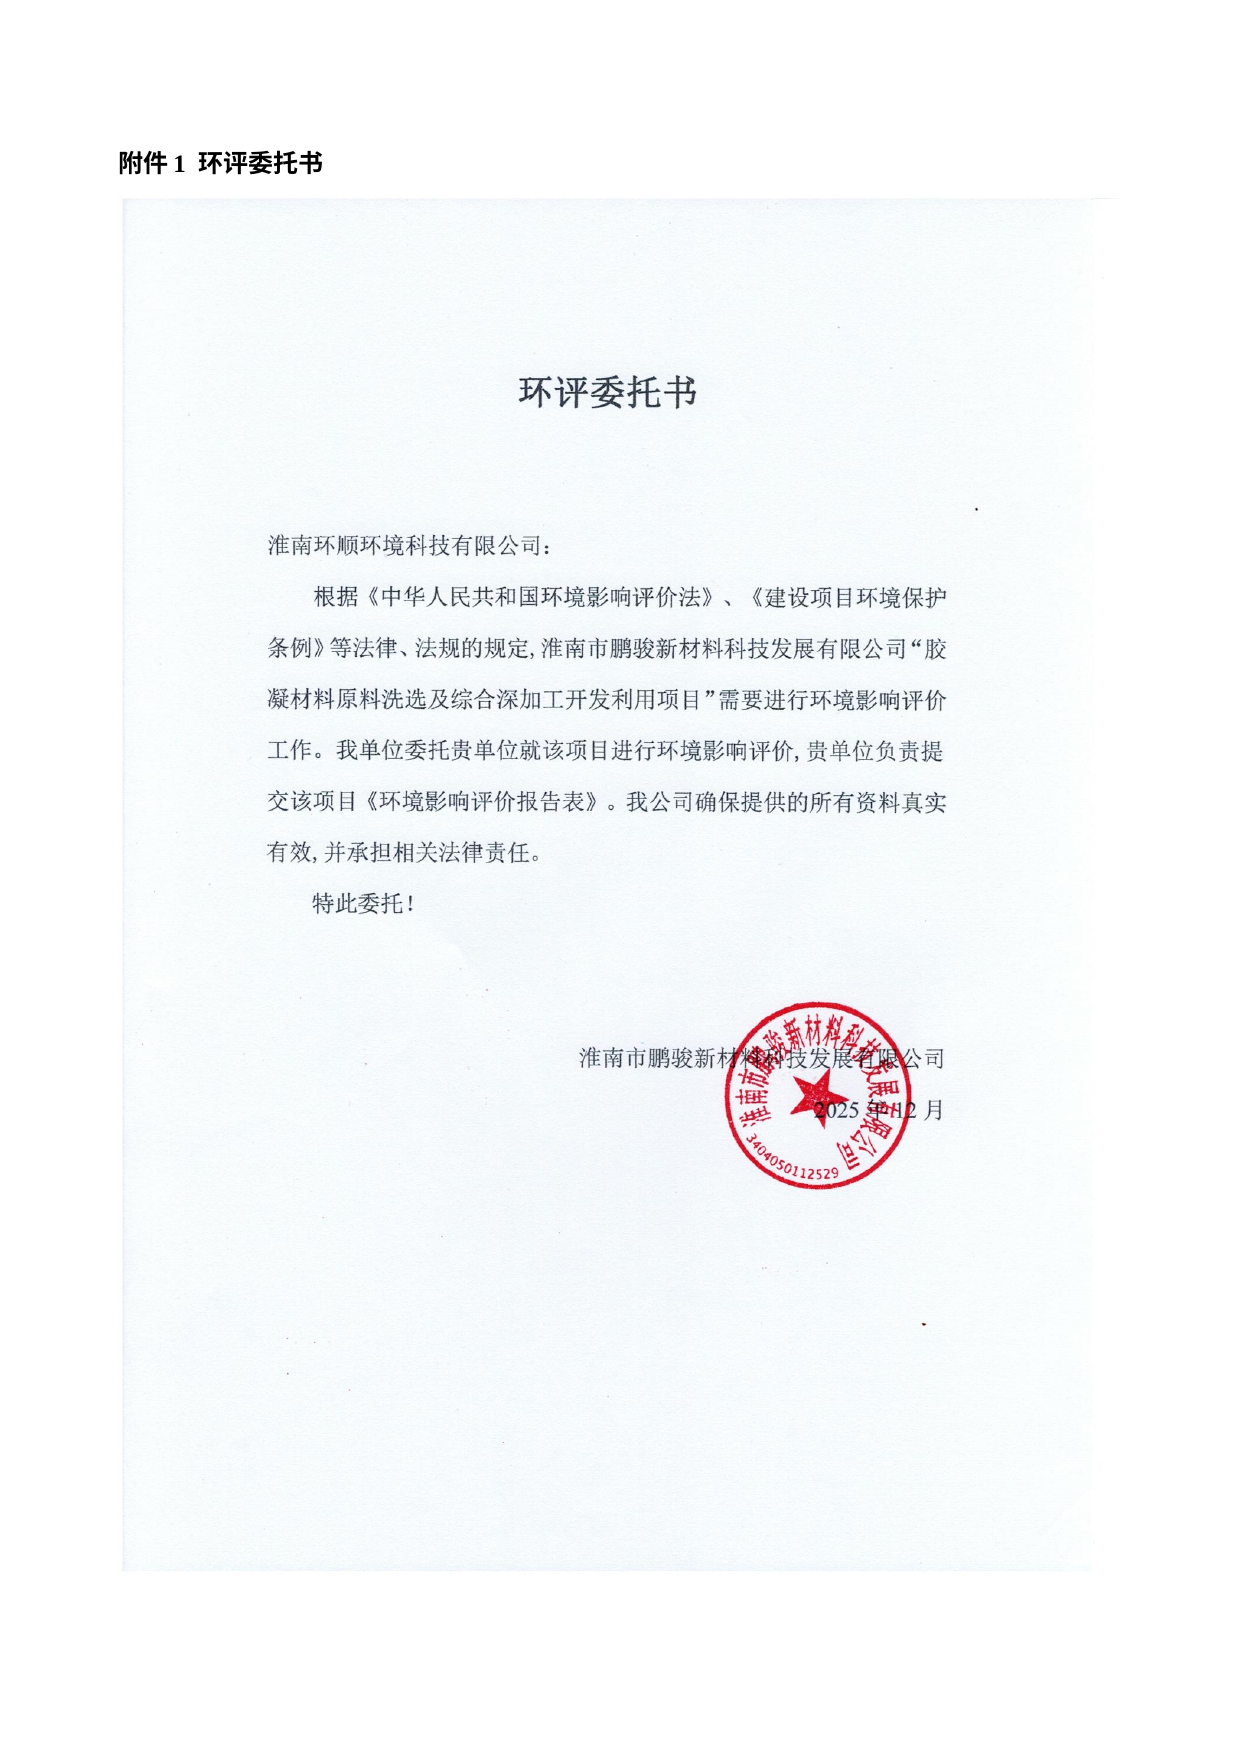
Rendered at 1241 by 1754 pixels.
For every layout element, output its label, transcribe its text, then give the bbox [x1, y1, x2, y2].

picture [118, 194, 1122, 1575]
text 附件1 环评委托书 [118, 129, 1122, 194]
